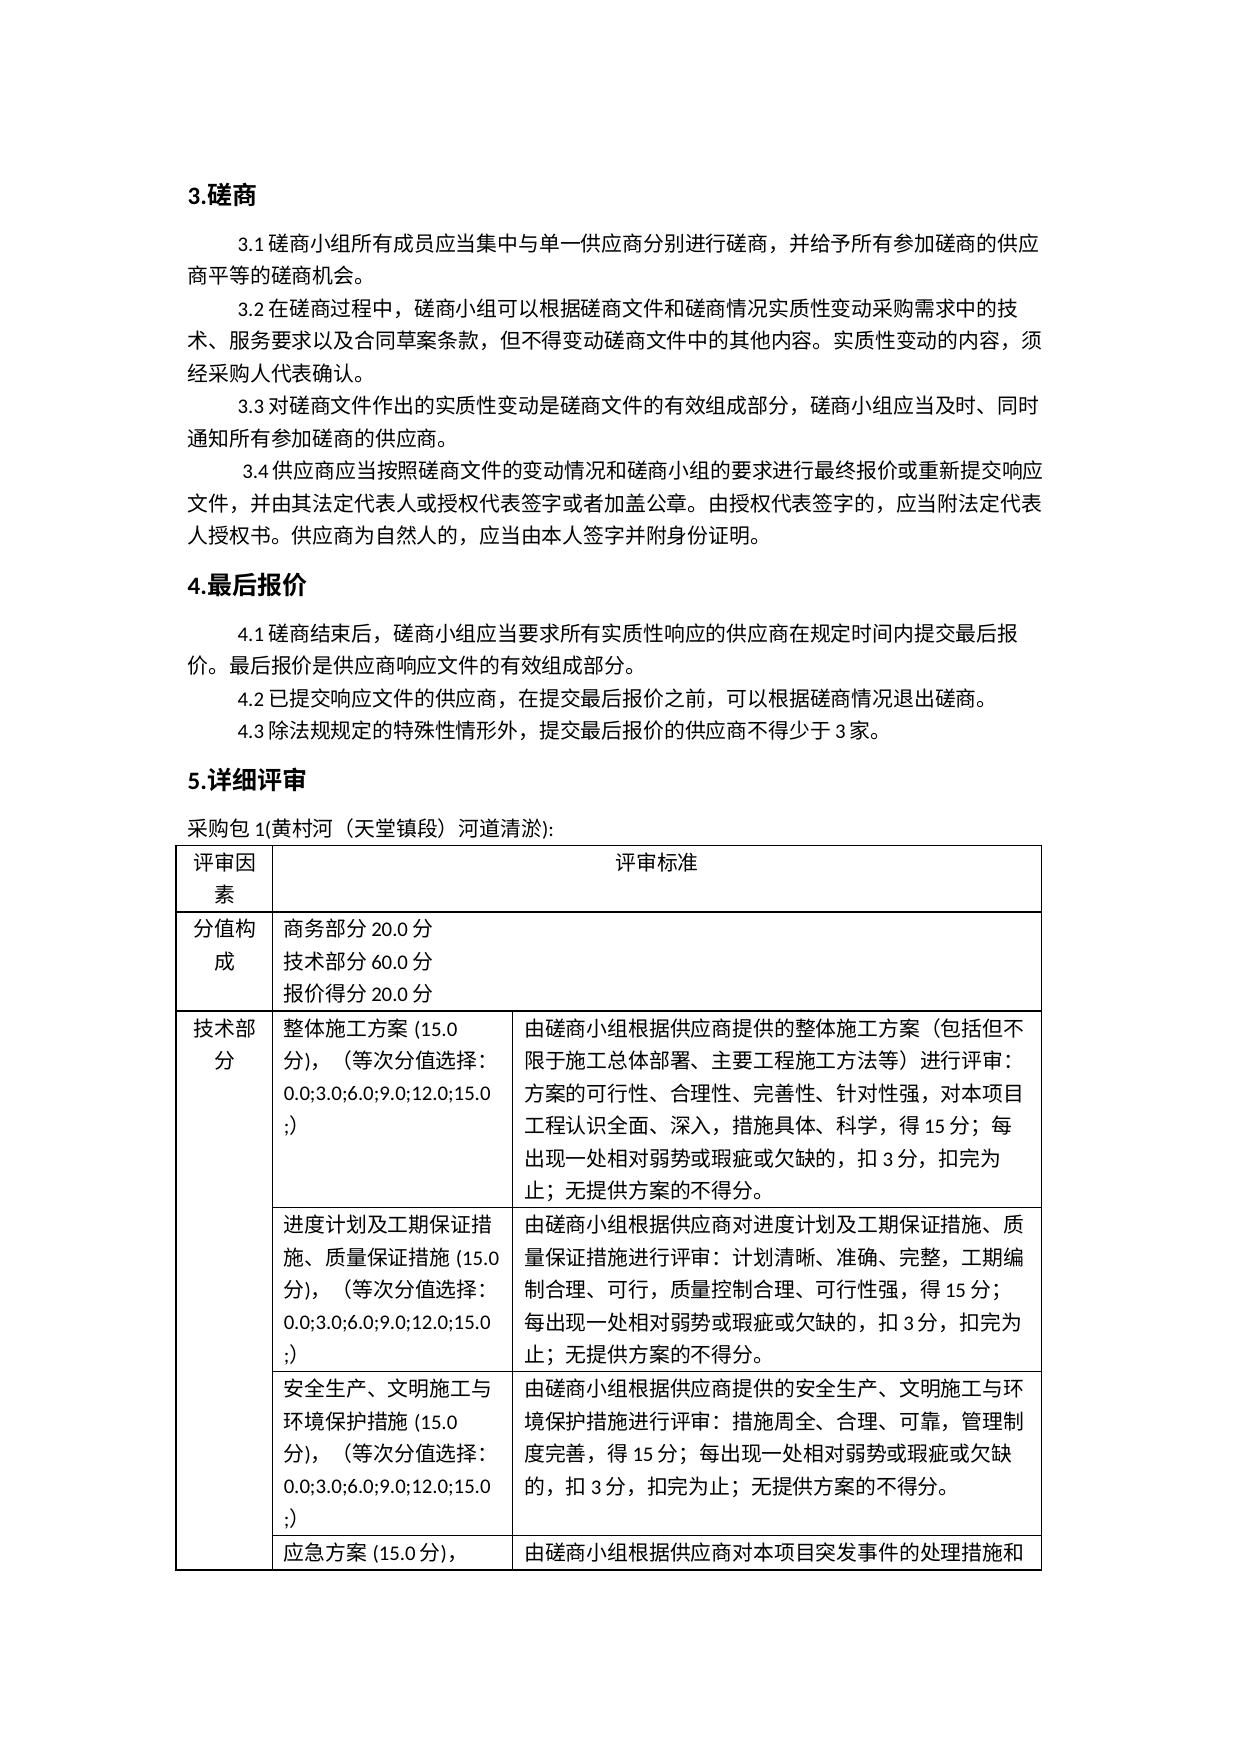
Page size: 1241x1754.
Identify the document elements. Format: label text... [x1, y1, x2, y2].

table_cell 商务部分20.0分 技术部分60.0分 报价得分20.0分 [273, 913, 1041, 1010]
text 5.详细评审 [187, 747, 1053, 812]
text 3.1磋商小组所有成员应当集中与单一供应商分别进行磋商，并给予所有参加磋商的供应商平等的磋商机会。 [187, 227, 1053, 292]
text 4.3除法规规定的特殊性情形外，提交最后报价的供应商不得少于3家。 [187, 714, 1053, 747]
table_cell 由磋商小组根据供应商提供的整体施工方案（包括但不限于施工总体部署、主要工程施工方法等）进行评审：方案的可行性、合理性、完善性、针对性强，对本项目工程认识全面、深入，措施具体、科学，得15分；每出现一处相对弱势或瑕疵或欠缺的，扣3分，扣完为止；无提供方案的不得分。 [513, 1012, 1041, 1207]
table_cell 安全生产、文明施工与环境保护措施 (15.0分)，（等次分值选择：0.0;3.0;6.0;9.0;12.0;15.0;） [273, 1372, 512, 1535]
text 3.3对磋商文件作出的实质性变动是磋商文件的有效组成部分，磋商小组应当及时、同时通知所有参加磋商的供应商。 [187, 389, 1053, 454]
table_cell 由磋商小组根据供应商对进度计划及工期保证措施、质量保证措施进行评审：计划清晰、准确、完整，工期编制合理、可行，质量控制合理、可行性强，得15分；每出现一处相对弱势或瑕疵或欠缺的，扣3分，扣完为止；无提供方案的不得分。 [513, 1208, 1041, 1371]
table_header 评审标准 [273, 846, 1041, 911]
text 4.最后报价 [187, 552, 1053, 617]
table_cell 进度计划及工期保证措施、质量保证措施 (15.0分)，（等次分值选择：0.0;3.0;6.0;9.0;12.0;15.0;） [273, 1208, 512, 1371]
table_cell 技术部分 [177, 1012, 272, 1569]
text 3.2在磋商过程中，磋商小组可以根据磋商文件和磋商情况实质性变动采购需求中的技术、服务要求以及合同草案条款，但不得变动磋商文件中的其他内容。实质性变动的内容，须经采购人代表确认。 [187, 292, 1053, 389]
table_cell 整体施工方案 (15.0分)，（等次分值选择：0.0;3.0;6.0;9.0;12.0;15.0;） [273, 1012, 512, 1207]
text 4.1磋商结束后，磋商小组应当要求所有实质性响应的供应商在规定时间内提交最后报价。最后报价是供应商响应文件的有效组成部分。 [187, 617, 1053, 682]
table_cell 由磋商小组根据供应商提供的安全生产、文明施工与环境保护措施进行评审：措施周全、合理、可靠，管理制度完善，得15分；每出现一处相对弱势或瑕疵或欠缺的，扣3分，扣完为止；无提供方案的不得分。 [513, 1372, 1041, 1535]
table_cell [273, 1536, 512, 1569]
table_header 评审因素 [177, 846, 272, 911]
text 3.4供应商应当按照磋商文件的变动情况和磋商小组的要求进行最终报价或重新提交响应文件，并由其法定代表人或授权代表签字或者加盖公章。由授权代表签字的，应当附法定代表人授权书。供应商为自然人的，应当由本人签字并附身份证明。 [187, 454, 1053, 552]
text 3.磋商 [187, 162, 1053, 227]
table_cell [513, 1536, 1041, 1569]
table_cell 分值构成 [177, 913, 272, 1010]
text 采购包1(黄村河（天堂镇段）河道清淤): [187, 812, 1053, 844]
text 4.2已提交响应文件的供应商，在提交最后报价之前，可以根据磋商情况退出磋商。 [187, 682, 1053, 714]
